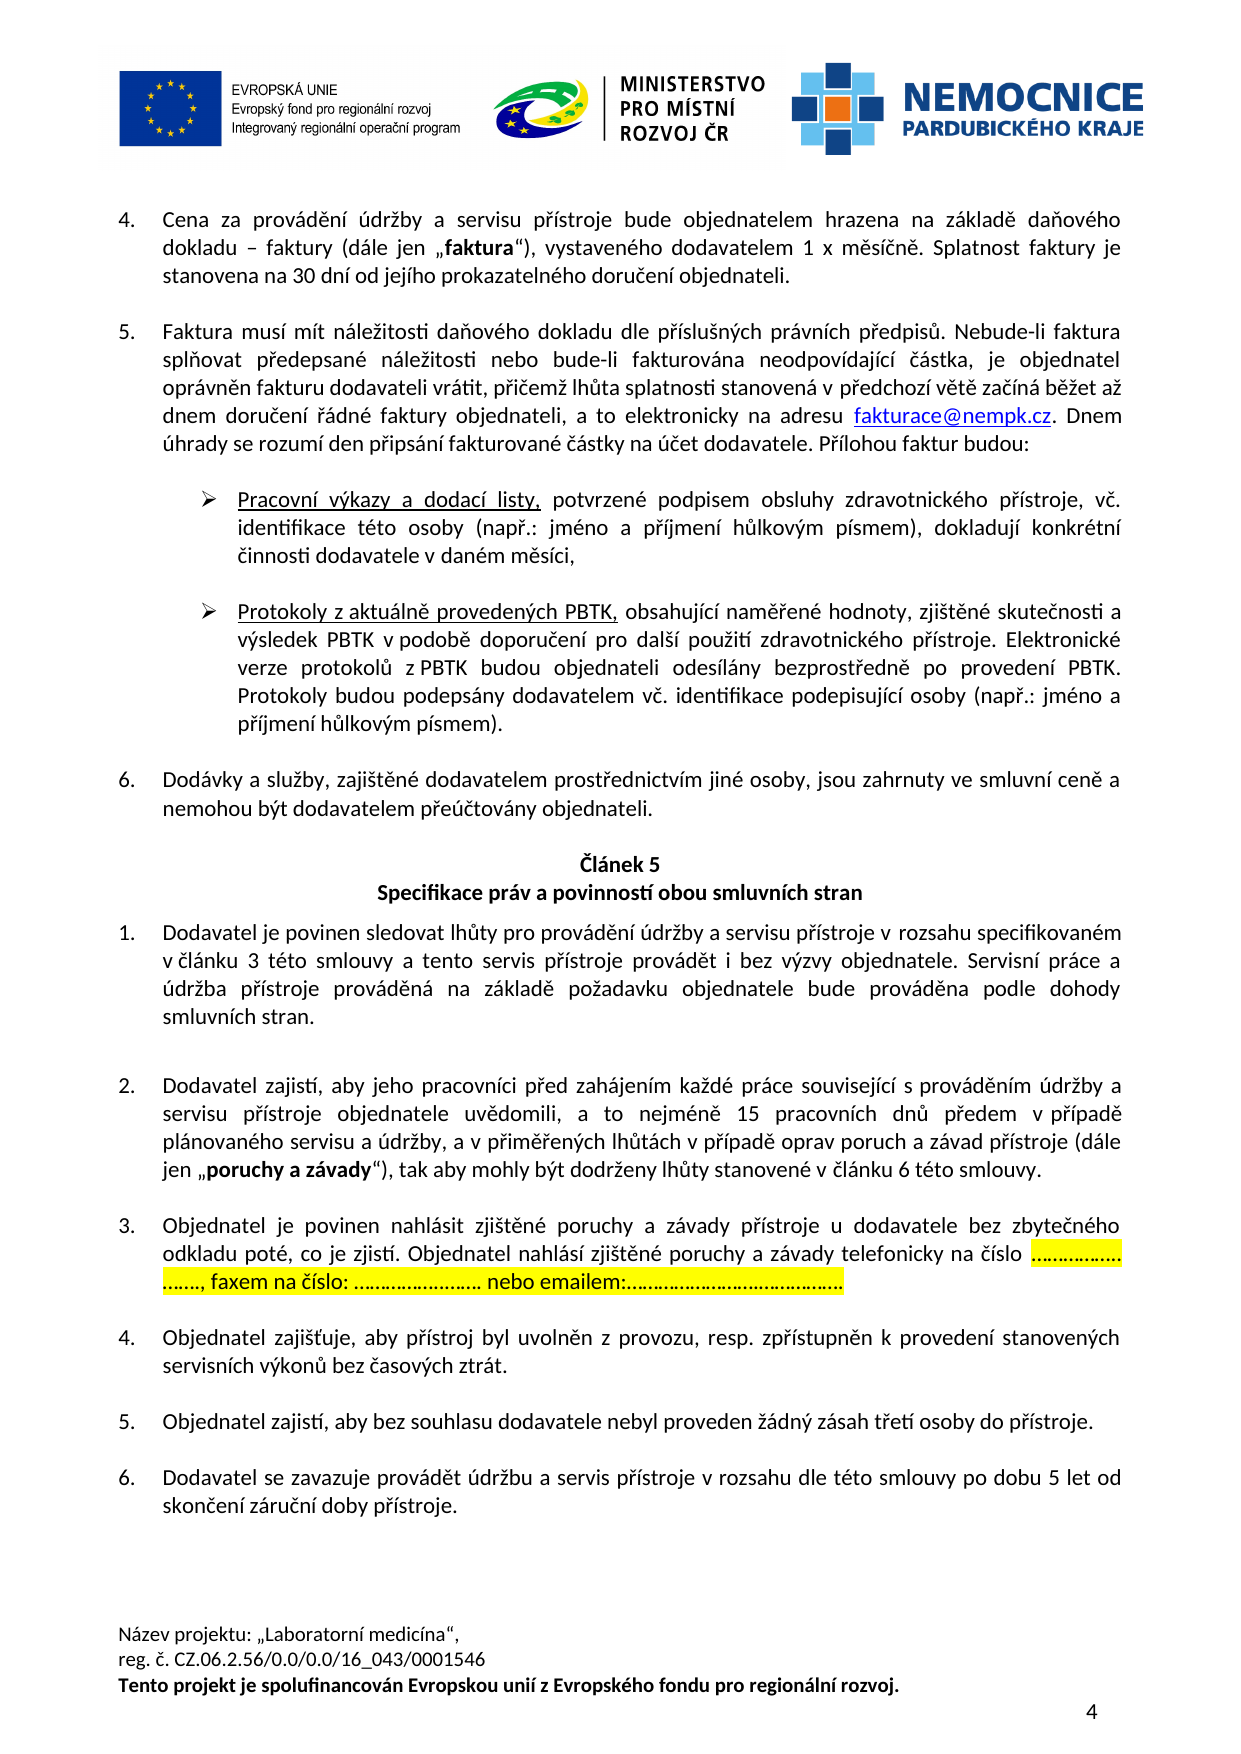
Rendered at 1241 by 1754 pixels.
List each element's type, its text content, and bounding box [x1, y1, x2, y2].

text Specifikace práv a povinností obou smluvních stran [118, 878, 1122, 906]
picture [97, 45, 787, 171]
list Dodavatel zajistí, aby jeho pracovníci před zahájením každé práce související s prováděním údržby a servisu přístroje objednatele uvědomili, a to nejméně 15 pracovních dnů předem v případě plánovaného servisu a údržby, a v přiměřených lhůtách v případě oprav poruch a závad přístroje (dále jen „poruchy a závady“), tak aby mohly být dodrženy lhůty stanovené v článku 6 této smlouvy. [118, 1071, 1122, 1183]
list Objednatel je povinen nahlásit zjištěné poruchy a závady přístroje u dodavatele bez zbytečného odkladu poté, co je zjistí. Objednatel nahlásí zjištěné poruchy a závady telefonicky na číslo ……………..……., faxem na číslo: ……………..……. nebo emailem:…………………….……………. [118, 1211, 1122, 1295]
list Pracovní výkazy a dodací listy, potvrzené podpisem obsluhy zdravotnického přístroje, vč. identifikace této osoby (např.: jméno a příjmení hůlkovým písmem), dokladují konkrétní činnosti dodavatele v daném měsíci, [200, 485, 1122, 569]
text Článek 5 [118, 850, 1122, 878]
list Dodávky a služby, zajištěné dodavatelem prostřednictvím jiné osoby, jsou zahrnuty ve smluvní ceně a nemohou být dodavatelem přeúčtovány objednateli. [118, 766, 1122, 822]
list Dodavatel je povinen sledovat lhůty pro provádění údržby a servisu přístroje v rozsahu specifikovaném v článku 3 této smlouvy a tento servis přístroje provádět i bez výzvy objednatele. Servisní práce a údržba přístroje prováděná na základě požadavku objednatele bude prováděna podle dohody smluvních stran. [118, 918, 1122, 1030]
list Faktura musí mít náležitosti daňového dokladu dle příslušných právních předpisů. Nebude-li faktura splňovat předepsané náležitosti nebo bude-li fakturována neodpovídající částka, je objednatel oprávněn fakturu dodavateli vrátit, přičemž lhůta splatnosti stanovená v předchozí větě začíná běžet až dnem doručení řádné faktury objednateli, a to elektronicky na adresu fakturace@nempk.cz. Dnem úhrady se rozumí den připsání fakturované částky na účet dodavatele. Přílohou faktur budou: [118, 317, 1122, 457]
list Dodavatel se zavazuje provádět údržbu a servis přístroje v rozsahu dle této smlouvy po dobu 5 let od skončení záruční doby přístroje. [118, 1463, 1122, 1519]
picture [790, 61, 1144, 156]
list Protokoly z aktuálně provedených PBTK, obsahující naměřené hodnoty, zjištěné skutečnosti a výsledek PBTK v podobě doporučení pro další použití zdravotnického přístroje. Elektronické verze protokolů z PBTK budou objednateli odesílány bezprostředně po provedení PBTK. Protokoly budou podepsány dodavatelem vč. identifikace podepisující osoby (např.: jméno a příjmení hůlkovým písmem). [200, 597, 1122, 738]
list Objednatel zajistí, aby bez souhlasu dodavatele nebyl proveden žádný zásah třetí osoby do přístroje. [118, 1407, 1122, 1435]
list Cena za provádění údržby a servisu přístroje bude objednatelem hrazena na základě daňového dokladu – faktury (dále jen „faktura“), vystaveného dodavatelem 1 x měsíčně. Splatnost faktury je stanovena na 30 dní od jejího prokazatelného doručení objednateli. [118, 205, 1122, 289]
list Objednatel zajišťuje, aby přístroj byl uvolněn z provozu, resp. zpřístupněn k provedení stanovených servisních výkonů bez časových ztrát. [118, 1323, 1122, 1379]
